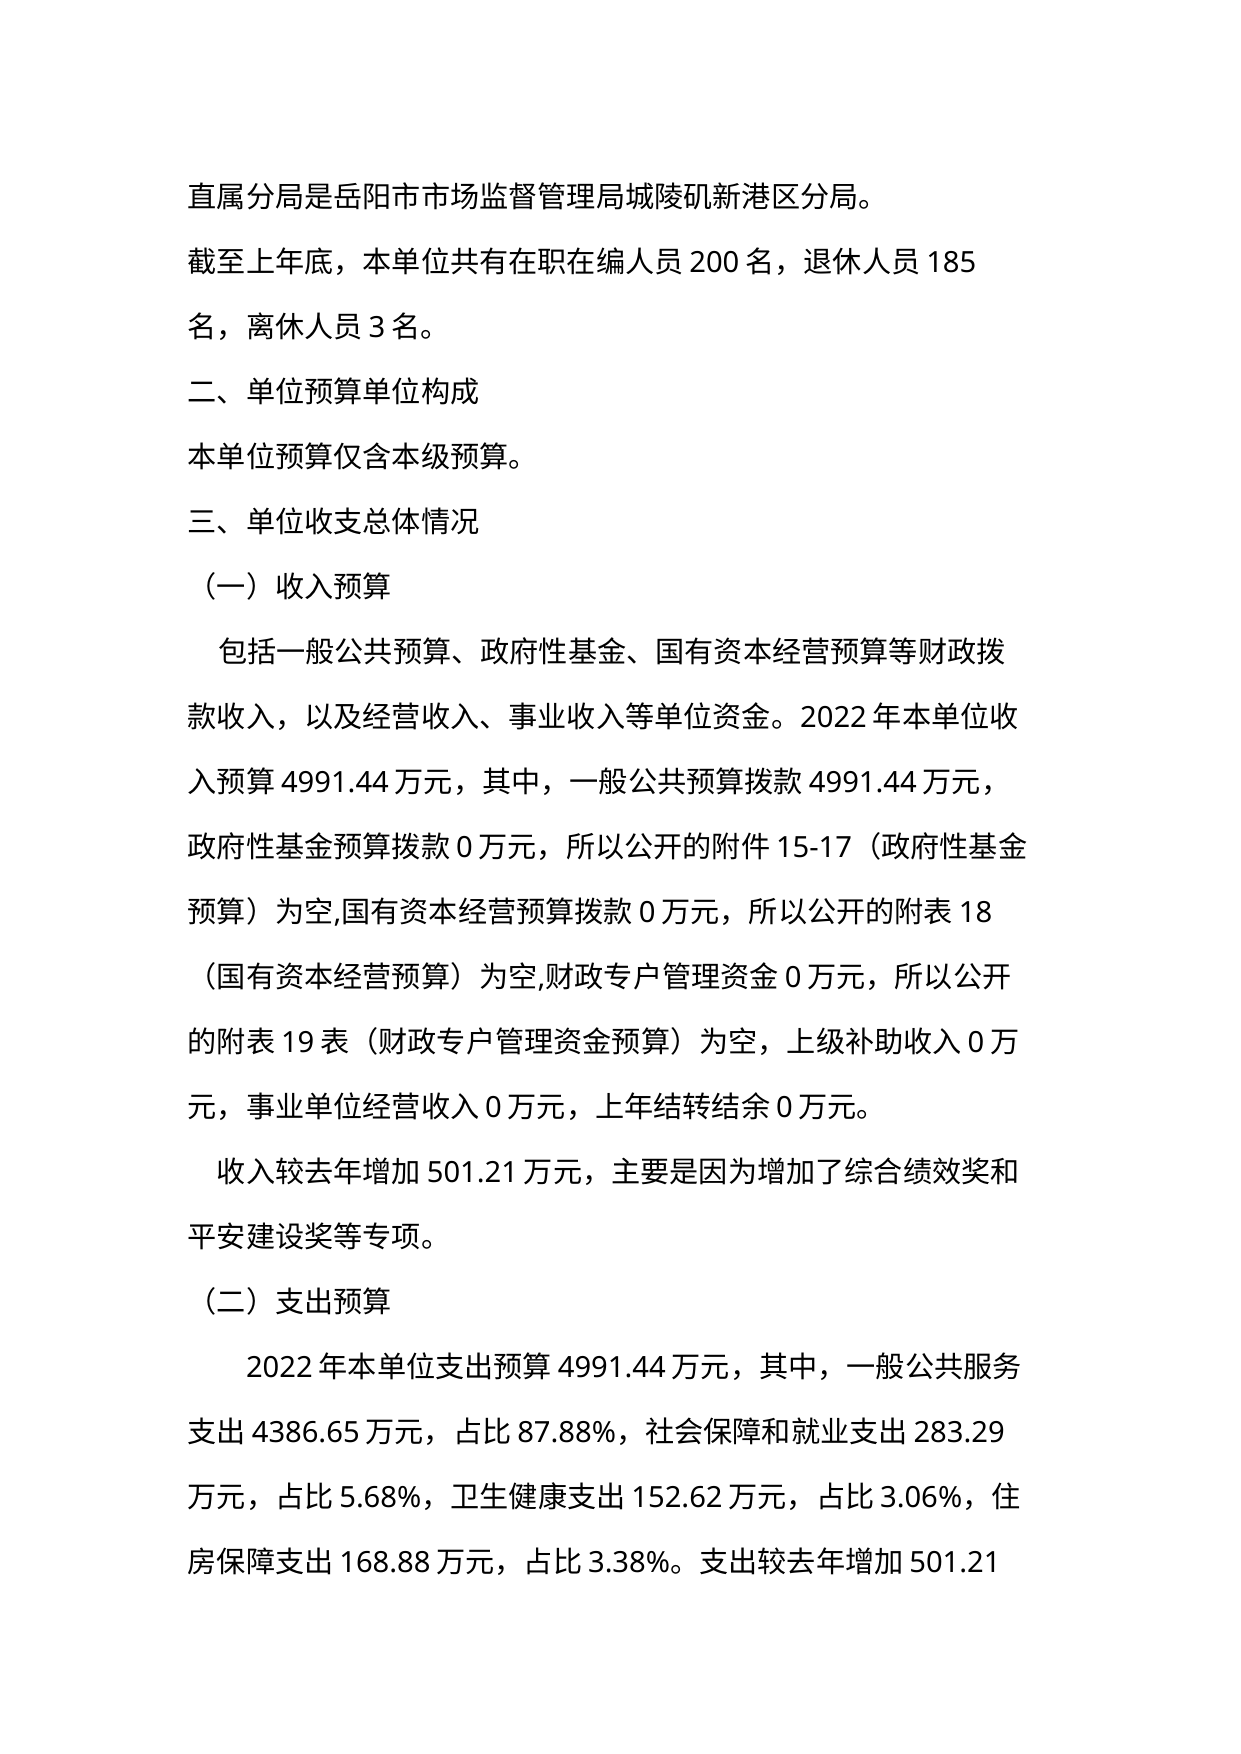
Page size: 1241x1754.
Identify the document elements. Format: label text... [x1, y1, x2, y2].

table_cell 收入较去年增加501.21万元，主要是因为增加了综合绩效奖和平安建设奖等专项。 [176, 1137, 1041, 1267]
table_cell 三、单位收支总体情况 [176, 487, 1041, 552]
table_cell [176, 162, 1041, 487]
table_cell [176, 1332, 1041, 1592]
table_cell 包括一般公共预算、政府性基金、国有资本经营预算等财政拨款收入，以及经营收入、事业收入等单位资金。2022年本单位收入预算4991.44万元，其中，一般公共预算拨款4991.44万元，政府性基金预算拨款0万元，所以公开的附件15-17（政府性基金预算）为空,国有资本经营预算拨款0万元，所以公开的附表18（国有资本经营预算）为空,财政专户管理资金0万元，所以公开的附表19表（财政专户管理资金预算）为空，上级补助收入0万元，事业单位经营收入0万元，上年结转结余0万元。 [176, 617, 1041, 1137]
table_cell （一）收入预算 [176, 552, 1041, 617]
table_cell （二）支出预算 [176, 1267, 1041, 1332]
